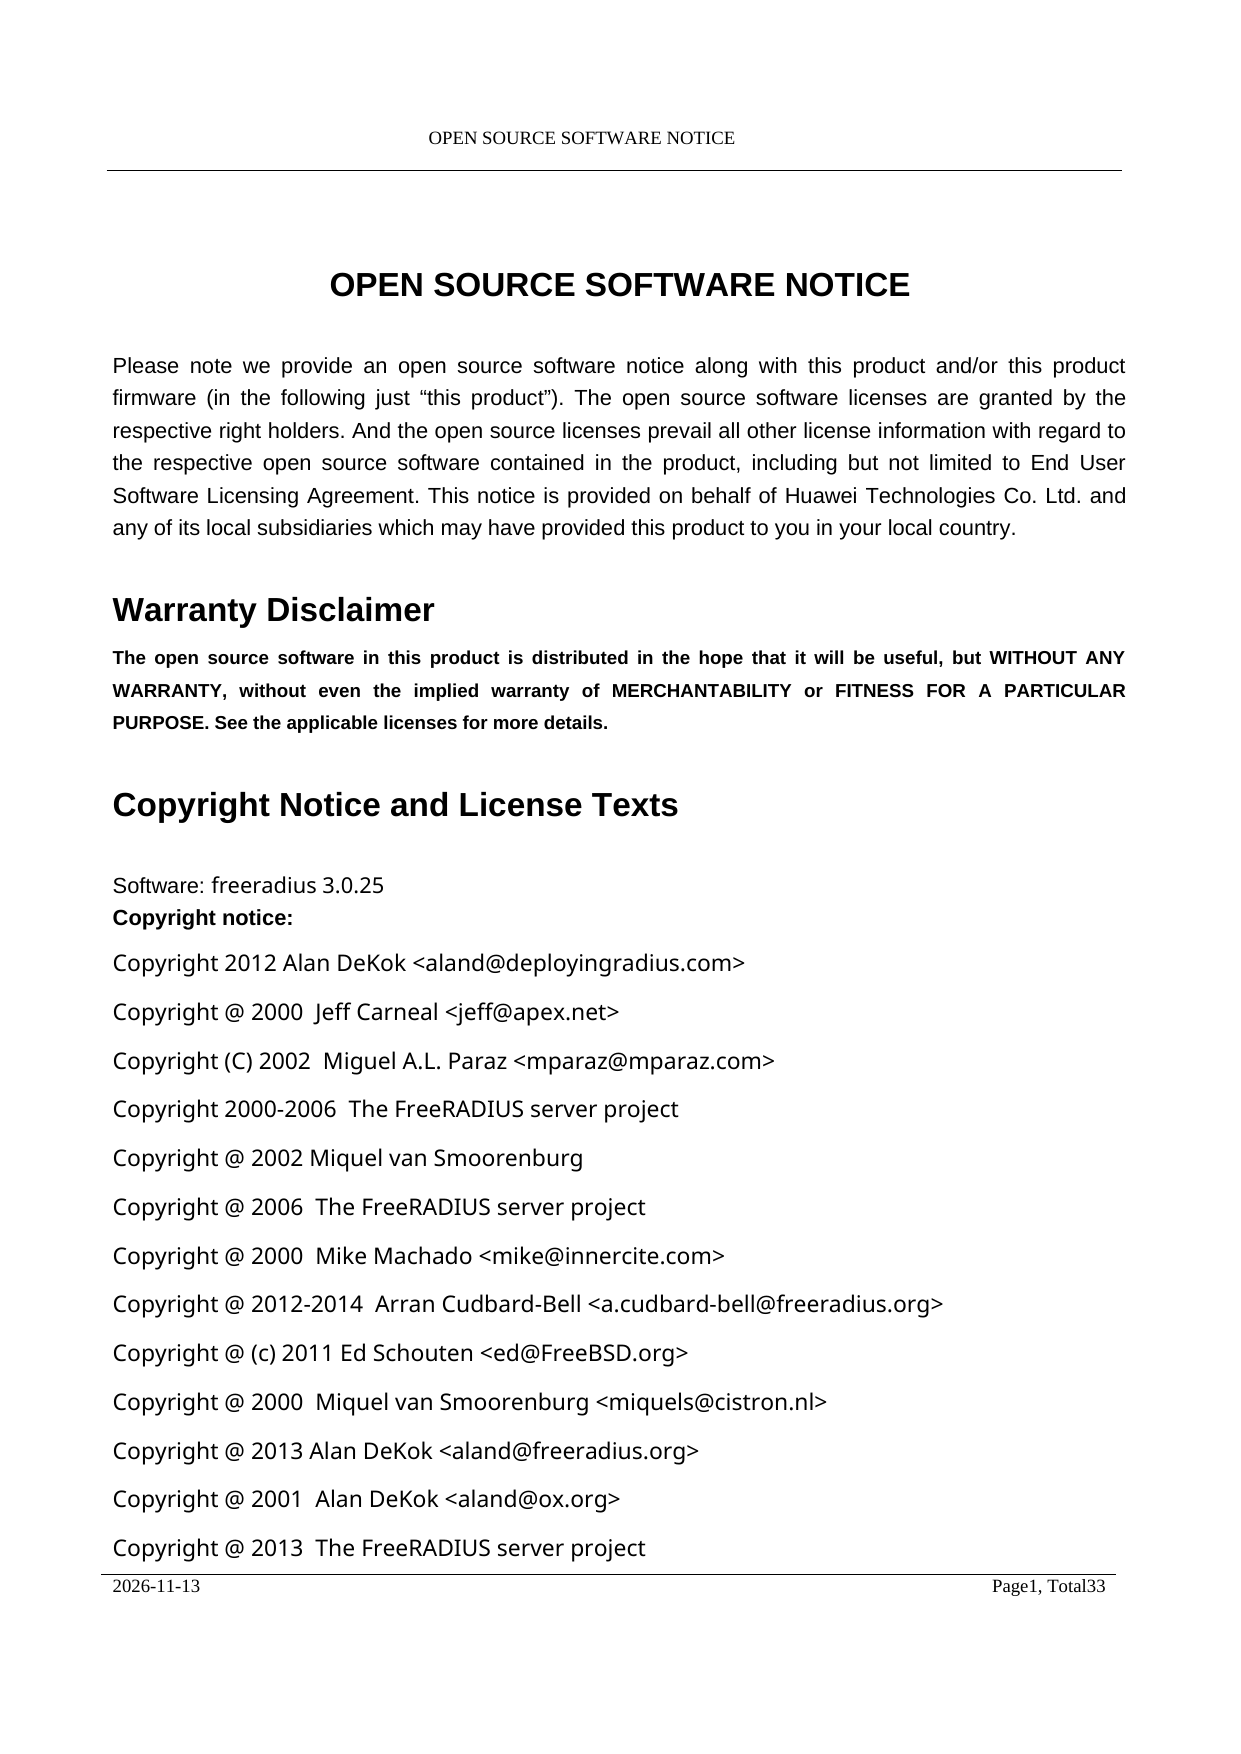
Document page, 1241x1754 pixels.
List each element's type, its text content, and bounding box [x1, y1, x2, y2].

text OPEN SOURCE SOFTWARE NOTICE [112, 251, 1128, 316]
text Please note we provide an open source software notice along with this product and/or this product firmware (in the following just “this product”). The open source software licenses are granted by the respective right holders. And the open source licenses prevail all other license information with regard to the respective open source software contained in the product, including but not limited to End User Software Licensing Agreement. This notice is provided on behalf of Huawei Technologies Co. Ltd. and any of its local subsidiaries which may have provided this product to you in your local country. [112, 349, 1128, 544]
text Copyright notice: [112, 901, 1128, 934]
text The open source software in this product is distributed in the hope that it will be useful, but WITHOUT ANY WARRANTY, without even the implied warranty of MERCHANTABILITY or FITNESS FOR A PARTICULAR PURPOSE. See the applicable licenses for more details. [112, 641, 1128, 739]
text Copyright Notice and License Texts [112, 771, 1128, 836]
text Software: freeradius 3.0.25 [112, 869, 1128, 901]
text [112, 947, 1128, 1564]
text Warranty Disclaimer [112, 576, 1128, 641]
